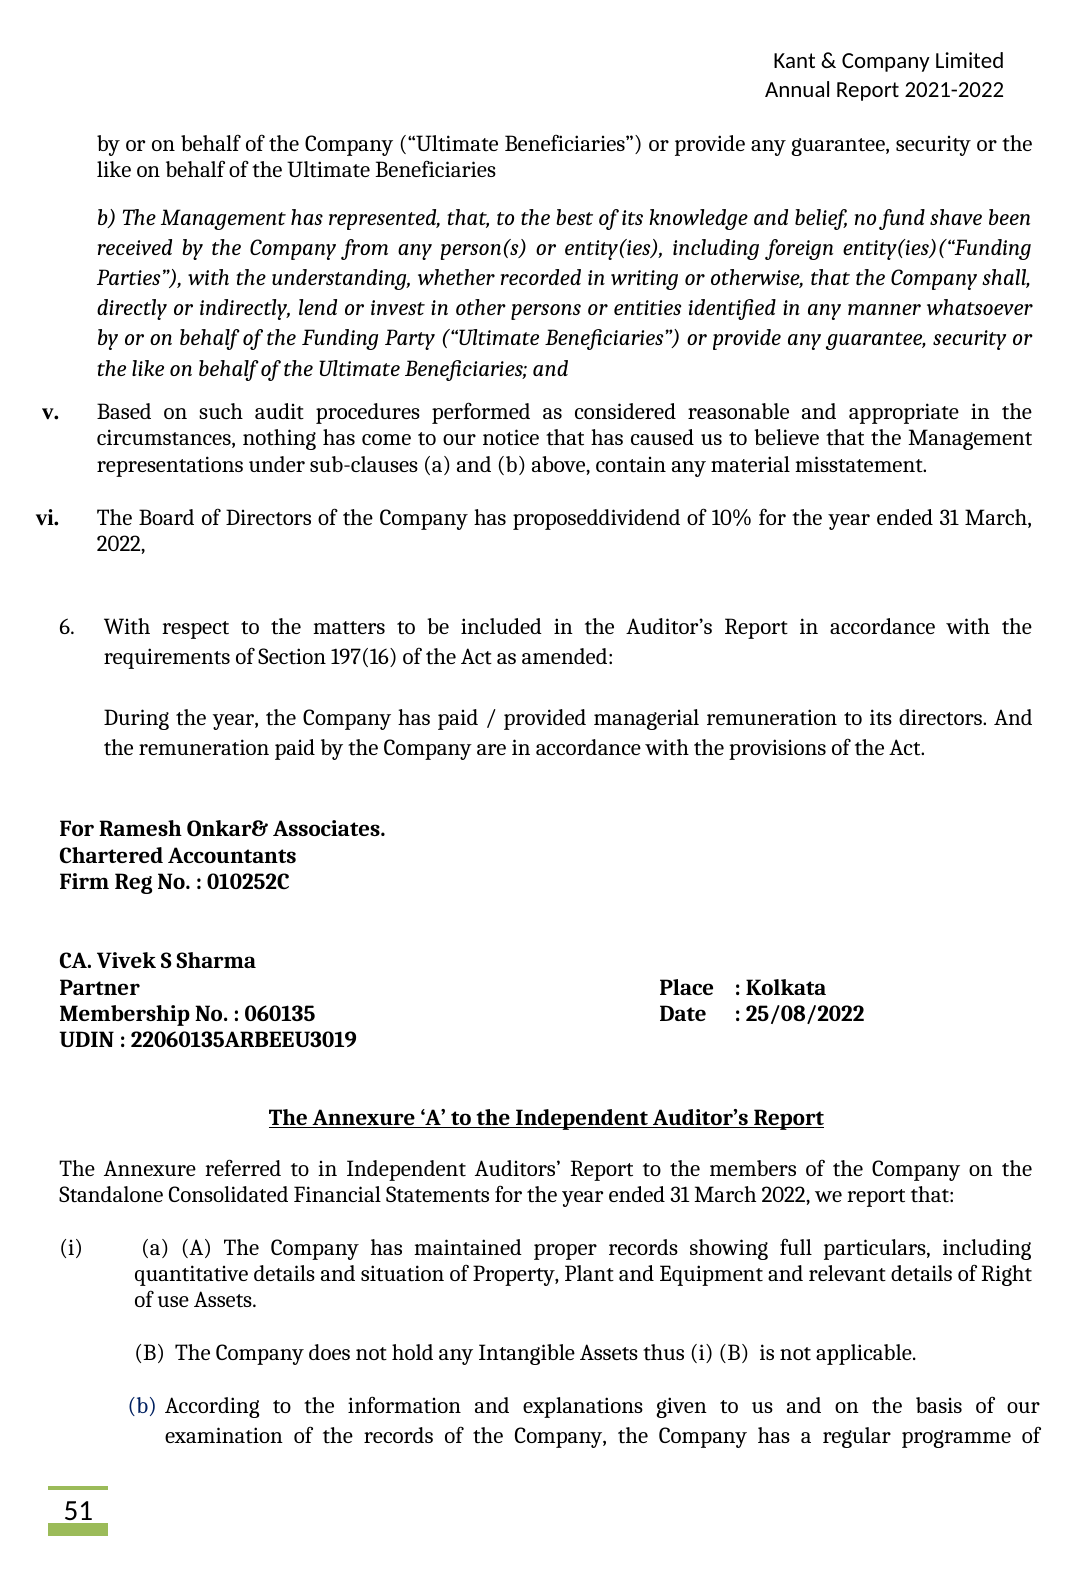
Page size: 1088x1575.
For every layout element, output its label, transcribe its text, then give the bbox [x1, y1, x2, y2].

text UDIN : 22060135ARBEEU3019 [59, 1027, 1034, 1053]
subtitle b) The Management has represented, that, to the best of its knowledge and belief, no fund shave been received by the Company from any person(s) or entity(ies), including foreign entity(ies)(“Funding Parties”), with the understanding, whether recorded in writing or otherwise, that the Company shall, directly or indirectly, lend or invest in other persons or entities identified in any manner whatsoever by or on behalf of the Funding Party (“Ultimate Beneficiaries”) or provide any guarantee, security or the like on behalf of the Ultimate Beneficiaries; and [97, 204, 1034, 382]
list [59, 131, 1034, 183]
text (B) The Company does not hold any Intangible Assets thus (i) (B) is not applicable. [59, 1340, 1034, 1366]
text Chartered Accountants [59, 843, 1034, 869]
text During the year, the Company has paid / provided managerial remuneration to its directors. And the remuneration paid by the Company are in accordance with the provisions of the Act. [103, 705, 1034, 761]
text Partner Place : Kolkata [59, 974, 1034, 1001]
text CA. Vivek S Sharma [59, 948, 1034, 974]
text The Annexure ‘A’ to the Independent Auditor’s Report [59, 1104, 1034, 1131]
text Firm Reg No. : 010252C [59, 869, 1034, 895]
text (i) (a) (A) The Company has maintained proper records showing full particulars, including quantitative details and situation of Property, Plant and Equipment and relevant details of Right of use Assets. [59, 1234, 1034, 1314]
list The Board of Directors of the Company has proposeddividend of 10% for the year ended 31 March, 2022, [59, 504, 1034, 558]
list Based on such audit procedures performed as considered reasonable and appropriate in the circumstances, nothing has come to our notice that has caused us to believe that the Management representations under sub-clauses (a) and (b) above, contain any material misstatement. [59, 398, 1034, 478]
list With respect to the matters to be included in the Auditor’s Report in accordance with the requirements of Section 197(16) of the Act as amended: [59, 614, 1034, 671]
text The Annexure referred to in Independent Auditors’ Report to the members of the Company on the Standalone Consolidated Financial Statements for the year ended 31 March 2022, we report that: [59, 1156, 1034, 1208]
text For Ramesh Onkar& Associates. [59, 816, 1034, 843]
text Membership No. : 060135 Date : 25/08/2022 [59, 1001, 1034, 1027]
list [127, 1393, 1041, 1449]
